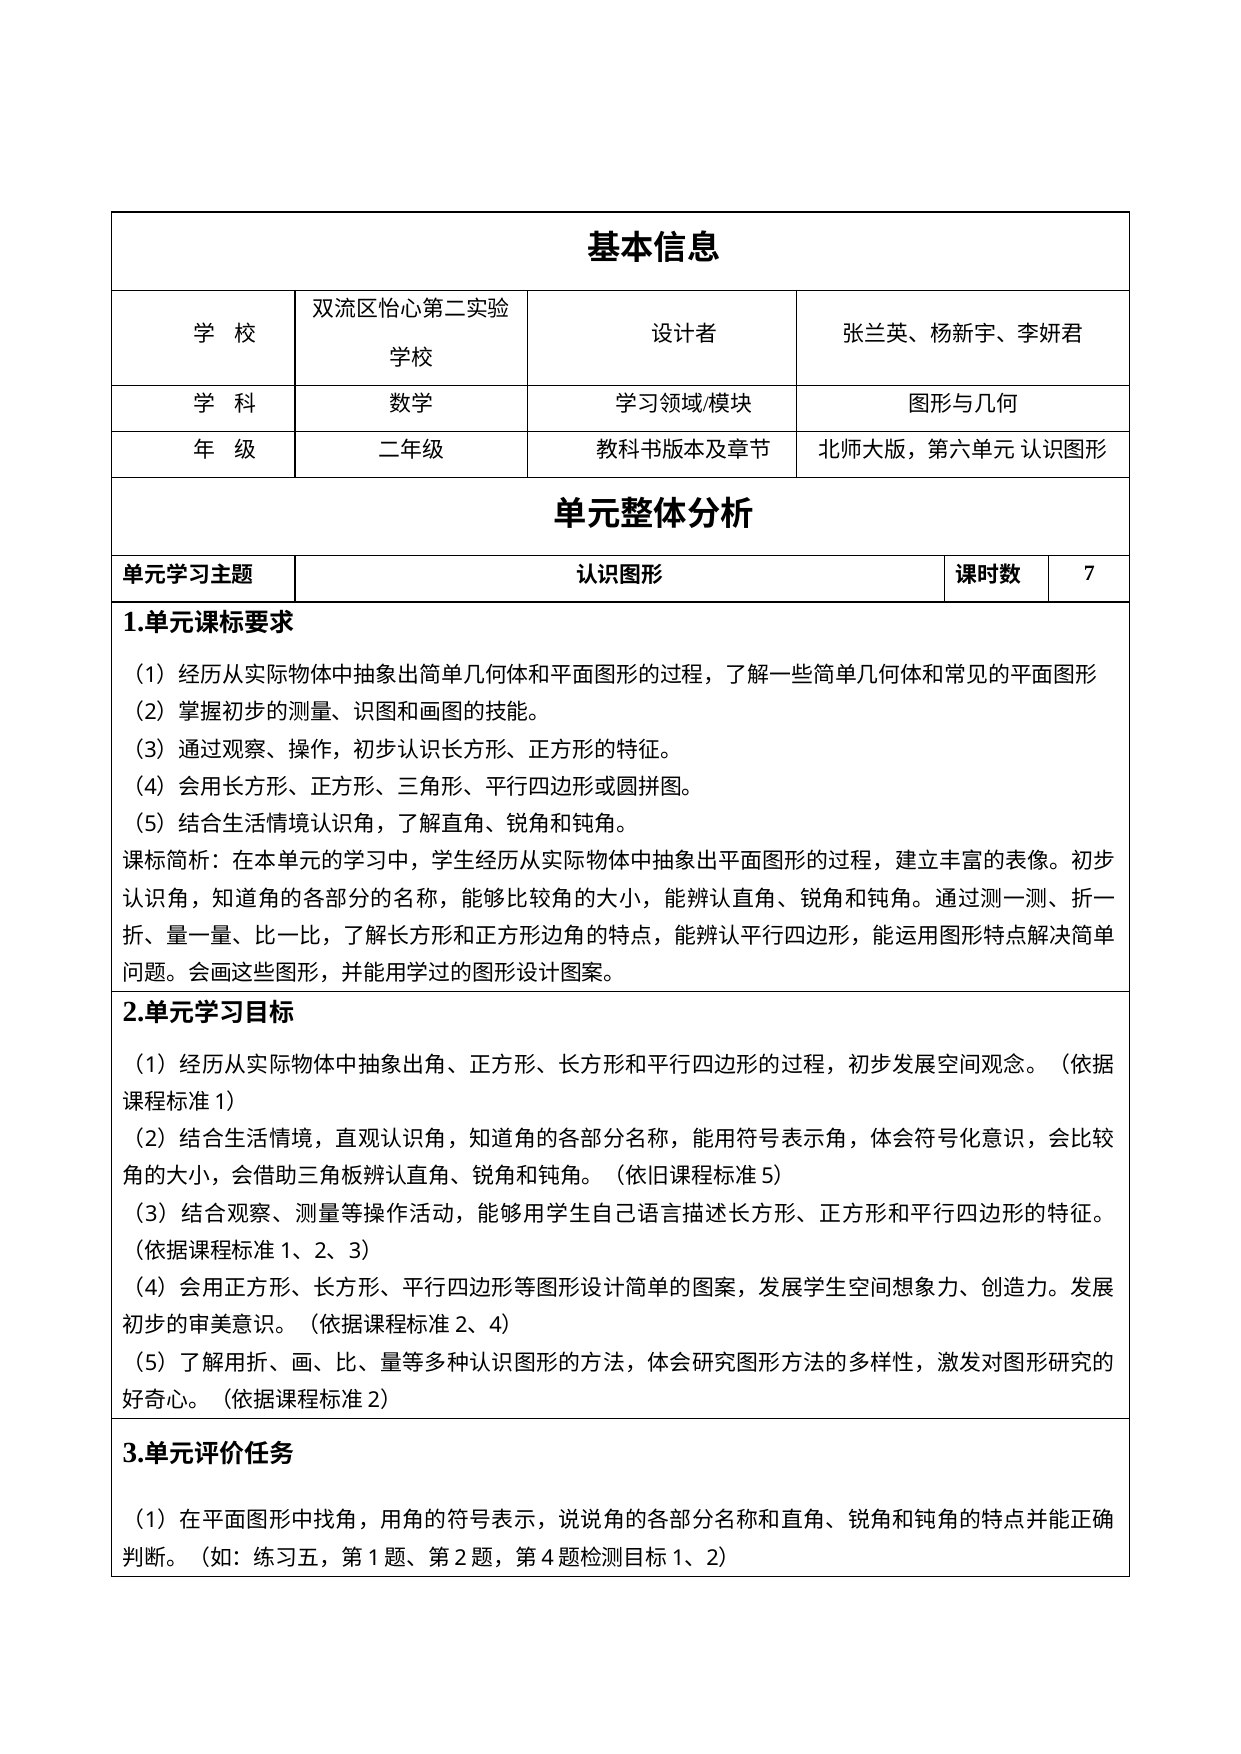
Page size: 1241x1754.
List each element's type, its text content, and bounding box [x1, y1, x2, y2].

table_cell 学 校 [112, 291, 294, 385]
table_cell 年 级 [112, 432, 294, 477]
table_cell 单元整体分析 [112, 478, 1129, 555]
table_cell 学 科 [112, 386, 294, 431]
table_cell 图形与几何 [797, 386, 1129, 431]
table_cell 课时数 [945, 556, 1048, 601]
table_cell 教科书版本及章节 [528, 432, 796, 477]
table_cell 单元学习主题 [112, 556, 294, 601]
table_cell 数学 [296, 386, 527, 431]
table_cell 设计者 [528, 291, 796, 385]
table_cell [112, 1419, 1129, 1576]
table_cell 二年级 [296, 432, 527, 477]
table_cell 北师大版，第六单元 认识图形 [797, 432, 1129, 477]
table_cell 7 [1049, 556, 1129, 601]
table_cell 双流区怡心第二实验学校 [296, 291, 527, 385]
table_cell 学习领域/模块 [528, 386, 796, 431]
table_cell 认识图形 [296, 556, 944, 601]
table_cell 张兰英、杨新宇、李妍君 [797, 291, 1129, 385]
table_header 基本信息 [112, 213, 1129, 290]
table_cell 1.单元课标要求 （1）经历从实际物体中抽象出简单几何体和平面图形的过程，了解一些简单几何体和常见的平面图形 （2）掌握初步的测量、识图和画图的技能。 （3）通过观察、操作，初步认识长方形、正方形的特征。 （4）会用长方形、正方形、三角形、平行四边形或圆拼图。 （5）结合生活情境认识角，了解直角、锐角和钝角。 课标简析：在本单元的学习中，学生经历从实际物体中抽象出平面图形的过程，建立丰富的表像。初步认识角，知道角的各部分的名称，能够比较角的大小，能辨认直角、锐角和钝角。通过测一测、折一折、量一量、比一比，了解长方形和正方形边角的特点，能辨认平行四边形，能运用图形特点解决简单问题。会画这些图形，并能用学过的图形设计图案。 [112, 603, 1129, 991]
table_cell 2.单元学习目标 （1）经历从实际物体中抽象出角、正方形、长方形和平行四边形的过程，初步发展空间观念。（依据课程标准1） （2）结合生活情境，直观认识角，知道角的各部分名称，能用符号表示角，体会符号化意识，会比较角的大小，会借助三角板辨认直角、锐角和钝角。（依旧课程标准5） （3）结合观察、测量等操作活动，能够用学生自己语言描述长方形、正方形和平行四边形的特征。（依据课程标准1、2、3） （4）会用正方形、长方形、平行四边形等图形设计简单的图案，发展学生空间想象力、创造力。发展初步的审美意识。（依据课程标准2、4） （5）了解用折、画、比、量等多种认识图形的方法，体会研究图形方法的多样性，激发对图形研究的好奇心。（依据课程标准2） [112, 992, 1129, 1418]
